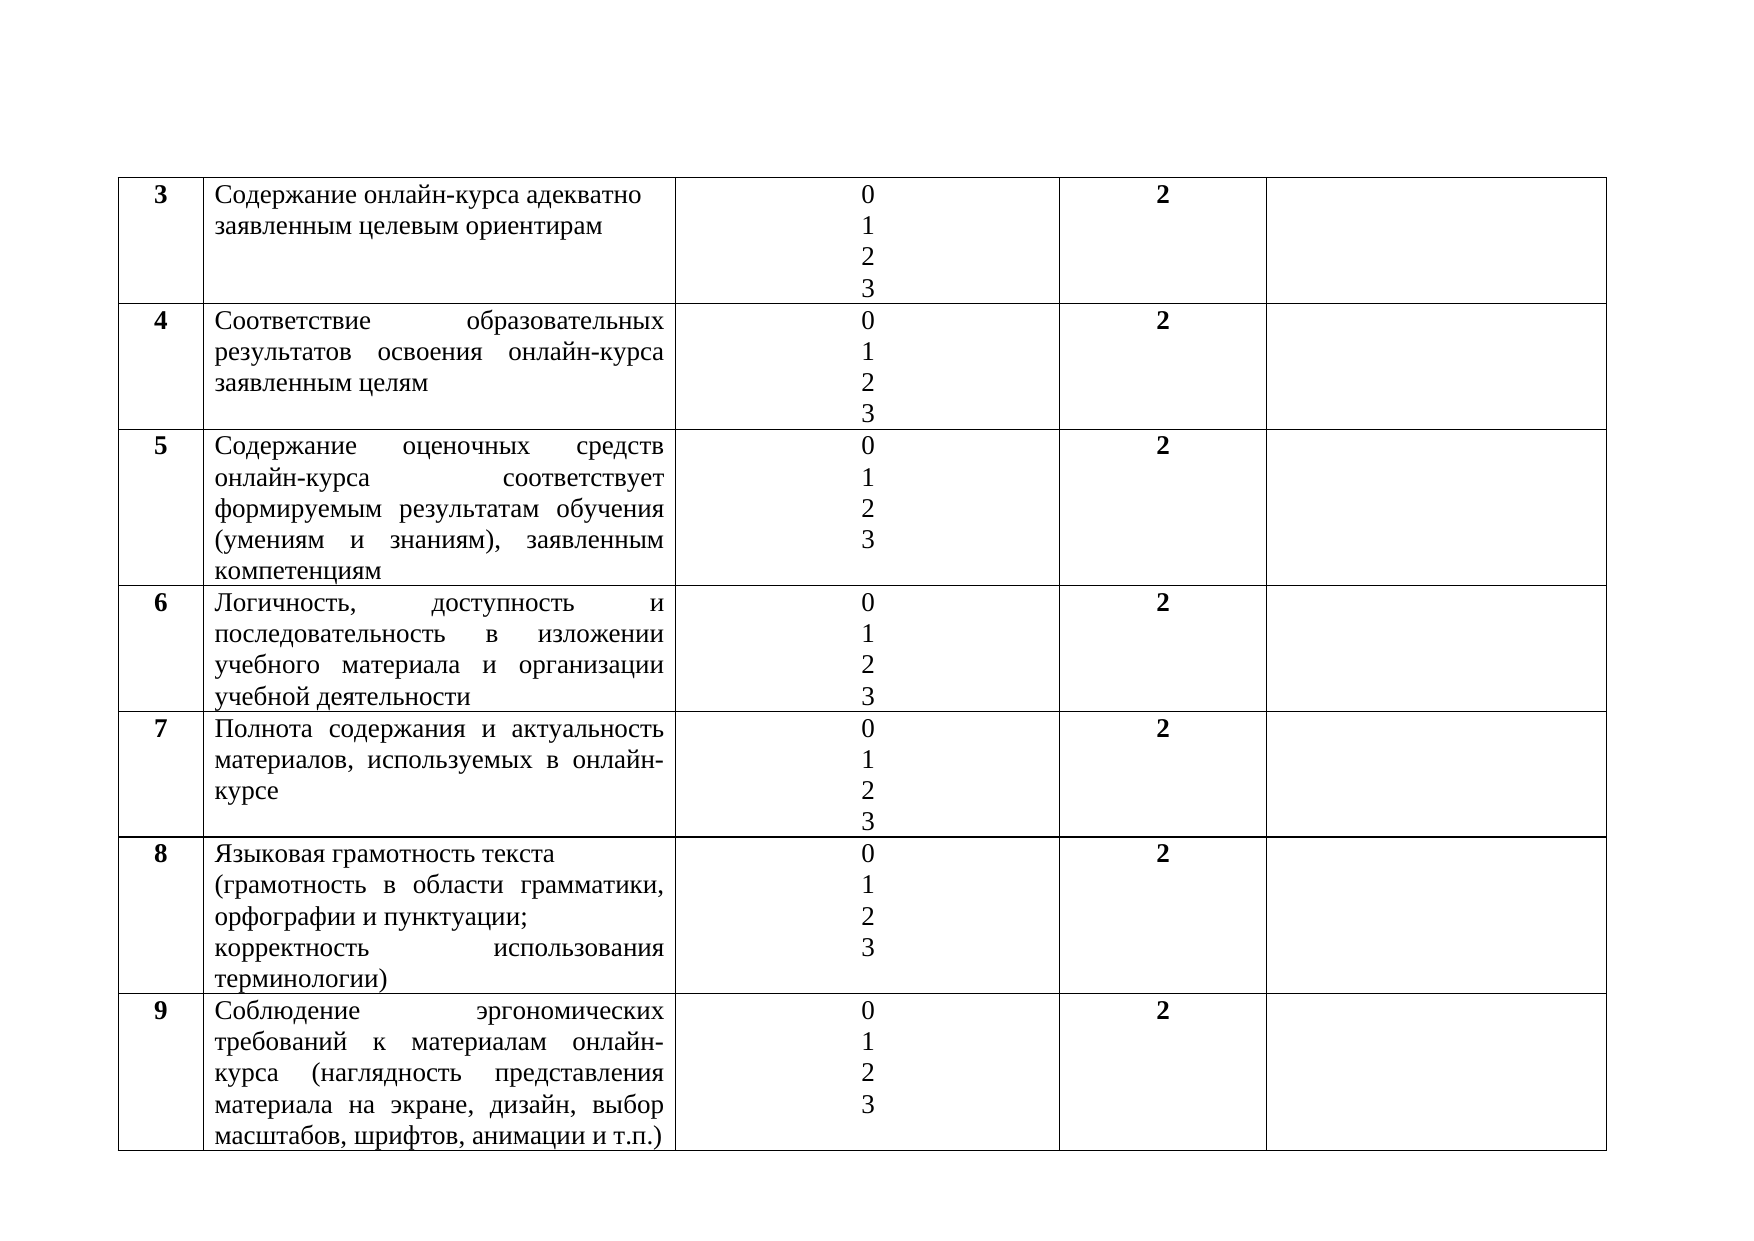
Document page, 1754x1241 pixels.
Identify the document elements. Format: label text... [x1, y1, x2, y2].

table_cell [1267, 994, 1606, 1150]
table_cell 0 1 2 3 [676, 430, 1059, 585]
table_cell 0 1 2 3 [676, 178, 1059, 303]
table_cell 7 [119, 712, 203, 836]
table_cell 0 1 2 3 [676, 994, 1059, 1150]
table_cell [1267, 586, 1606, 711]
table_cell 2 [1060, 586, 1266, 711]
table_cell Логичность, доступность и последовательность в изложении учебного материала и организации учебной деятельности [204, 586, 675, 711]
table_cell [1267, 304, 1606, 428]
table_cell 6 [119, 586, 203, 711]
table_cell Содержание оценочных средств онлайн-курса соответствует формируемым результатам обучения (умениям и знаниям), заявленным компетенциям [204, 430, 675, 585]
table_cell Соответствие образовательных результатов освоения онлайн-курса заявленным целям [204, 304, 675, 428]
table_cell Языковая грамотность текста (грамотность в области грамматики, орфографии и пунктуации; корректность использования терминологии) [204, 838, 675, 993]
table_cell 0 1 2 3 [676, 838, 1059, 993]
table_cell 8 [119, 838, 203, 993]
table_cell 5 [119, 430, 203, 585]
table_cell 0 1 2 3 [676, 304, 1059, 428]
table_cell 2 [1060, 304, 1266, 428]
table_cell 2 [1060, 994, 1266, 1150]
table_cell Полнота содержания и актуальность материалов, используемых в онлайн-курсе [204, 712, 675, 836]
table_cell [1267, 712, 1606, 836]
table_cell 3 [119, 178, 203, 303]
table_cell [1267, 430, 1606, 585]
table_cell 2 [1060, 430, 1266, 585]
table_cell 9 [119, 994, 203, 1150]
table_cell [1267, 838, 1606, 993]
table_cell 2 [1060, 178, 1266, 303]
table_cell Соблюдение эргономических требований к материалам онлайн-курса (наглядность представления материала на экране, дизайн, выбор масштабов, шрифтов, анимации и т.п.) [204, 994, 675, 1150]
table_cell 0 1 2 3 [676, 586, 1059, 711]
table_cell Содержание онлайн-курса адекватно заявленным целевым ориентирам [204, 178, 675, 303]
table_cell 4 [119, 304, 203, 428]
table_cell 2 [1060, 838, 1266, 993]
table_cell [1267, 178, 1606, 303]
table_cell 0 1 2 3 [676, 712, 1059, 836]
table_cell 2 [1060, 712, 1266, 836]
